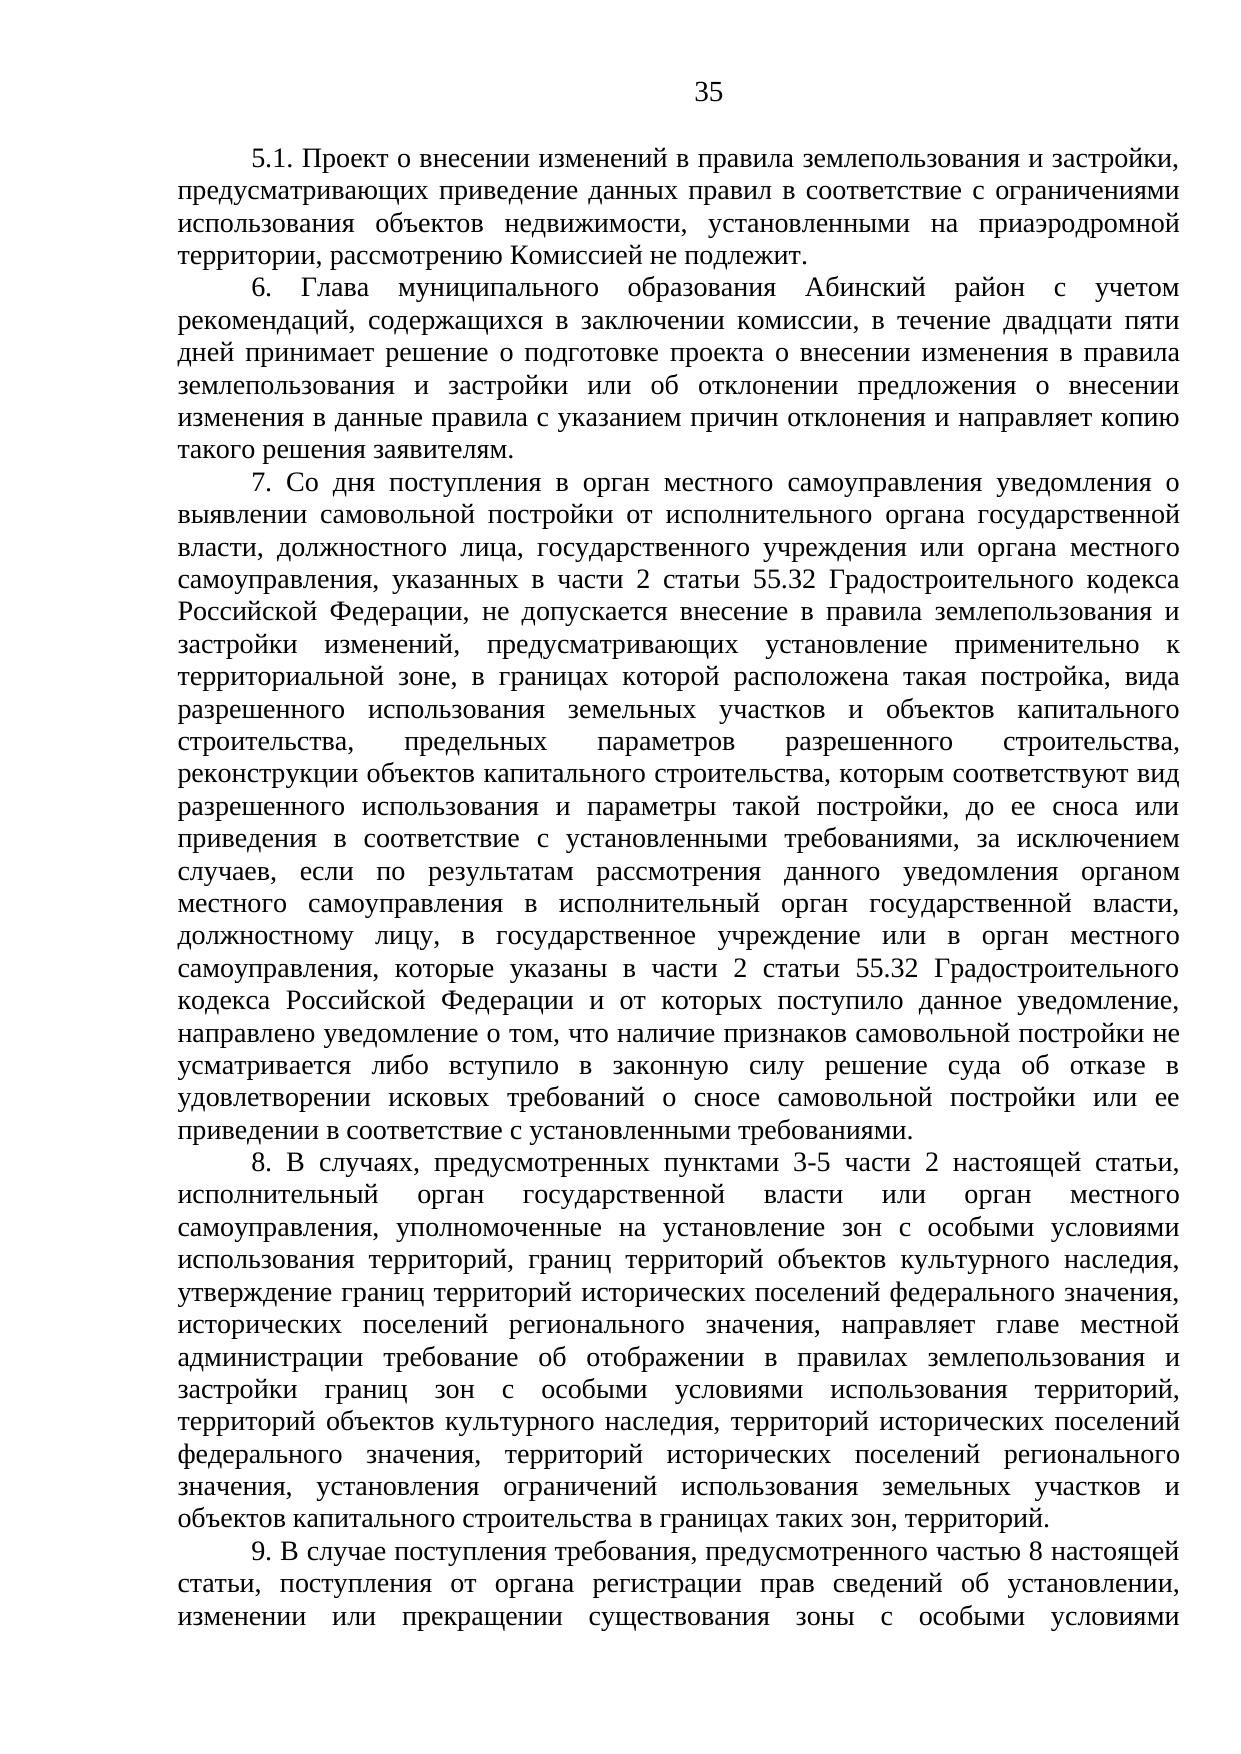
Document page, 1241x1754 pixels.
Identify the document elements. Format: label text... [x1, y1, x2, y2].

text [177, 1534, 1181, 1631]
text 7. Со дня поступления в орган местного самоуправления уведомления о выявлении самовольной постройки от исполнительного органа государственной власти, должностного лица, государственного учреждения или органа местного самоуправления, указанных в части 2 статьи 55.32 Градостроительного кодекса Российской Федерации, не допускается внесение в правила землепользования и застройки изменений, предусматривающих установление применительно к территориальной зоне, в границах которой расположена такая постройка, вида разрешенного использования земельных участков и объектов капитального строительства, предельных параметров разрешенного строительства, реконструкции объектов капитального строительства, которым соответствуют вид разрешенного использования и параметры такой постройки, до ее сноса или приведения в соответствие с установленными требованиями, за исключением случаев, если по результатам рассмотрения данного уведомления органом местного самоуправления в исполнительный орган государственной власти, должностному лицу, в государственное учреждение или в орган местного самоуправления, которые указаны в части 2 статьи 55.32 Градостроительного кодекса Российской Федерации и от которых поступило данное уведомление, направлено уведомление о том, что наличие признаков самовольной постройки не усматривается либо вступило в законную силу решение суда об отказе в удовлетворении исковых требований о сносе самовольной постройки или ее приведении в соответствие с установленными требованиями. [177, 465, 1181, 1145]
text 6. Глава муниципального образования Абинский район с учетом рекомендаций, содержащихся в заключении комиссии, в течение двадцати пяти дней принимает решение о подготовке проекта о внесении изменения в правила землепользования и застройки или об отклонении предложения о внесении изменения в данные правила с указанием причин отклонения и направляет копию такого решения заявителям. [177, 271, 1181, 465]
text 5.1. Проект о внесении изменений в правила землепользования и застройки, предусматривающих приведение данных правил в соответствие с ограничениями использования объектов недвижимости, установленными на приаэродромной территории, рассмотрению Комиссией не подлежит. [177, 141, 1181, 271]
text 8. В случаях, предусмотренных пунктами 3-5 части 2 настоящей статьи, исполнительный орган государственной власти или орган местного самоуправления, уполномоченные на установление зон с особыми условиями использования территорий, границ территорий объектов культурного наследия, утверждение границ территорий исторических поселений федерального значения, исторических поселений регионального значения, направляет главе местной администрации требование об отображении в правилах землепользования и застройки границ зон с особыми условиями использования территорий, территорий объектов культурного наследия, территорий исторических поселений федерального значения, территорий исторических поселений регионального значения, установления ограничений использования земельных участков и объектов капитального строительства в границах таких зон, территорий. [177, 1145, 1181, 1534]
